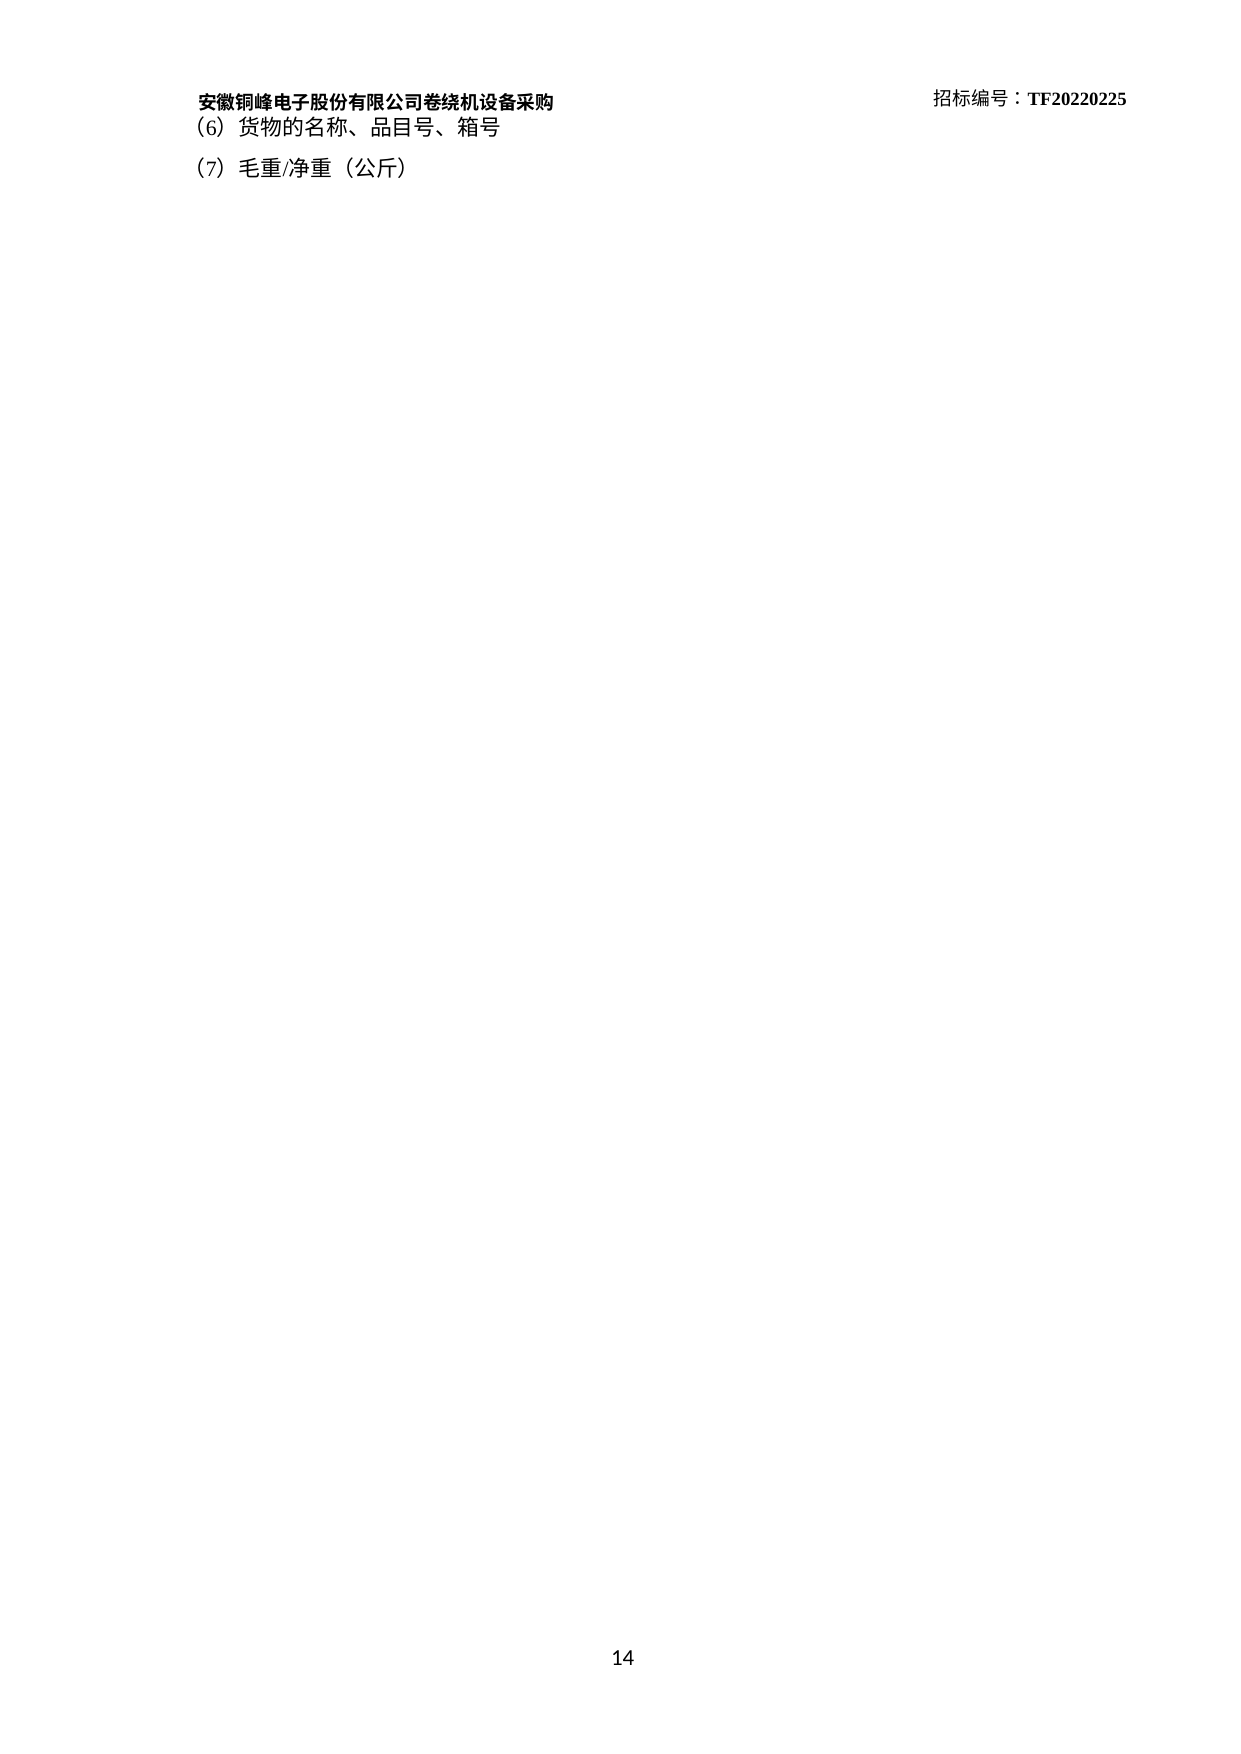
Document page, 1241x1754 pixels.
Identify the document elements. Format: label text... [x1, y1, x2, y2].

text （7）毛重/净重（公斤） [184, 151, 1123, 182]
text （6）货物的名称、品目号、箱号 [184, 110, 1123, 142]
